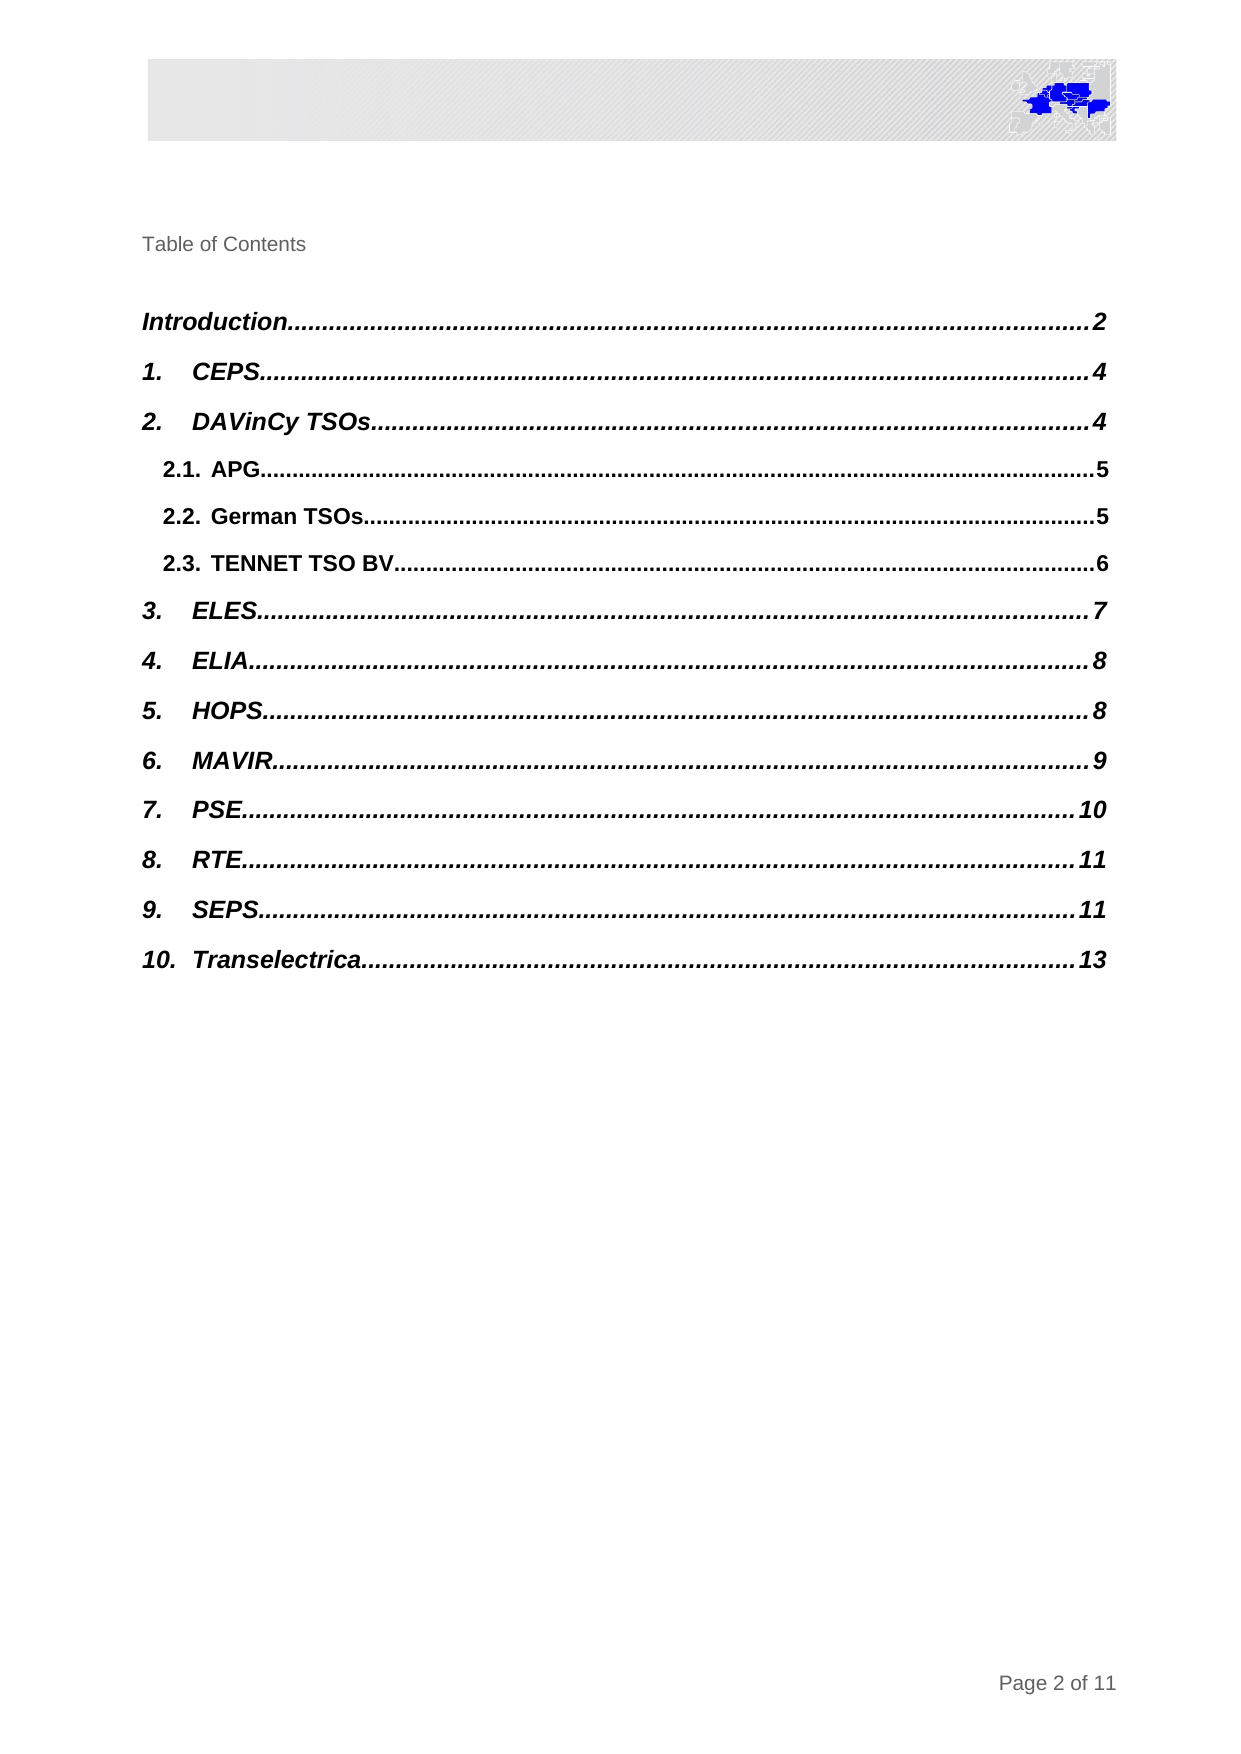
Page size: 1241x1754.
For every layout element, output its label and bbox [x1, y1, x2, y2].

picture [147, 59, 1117, 141]
